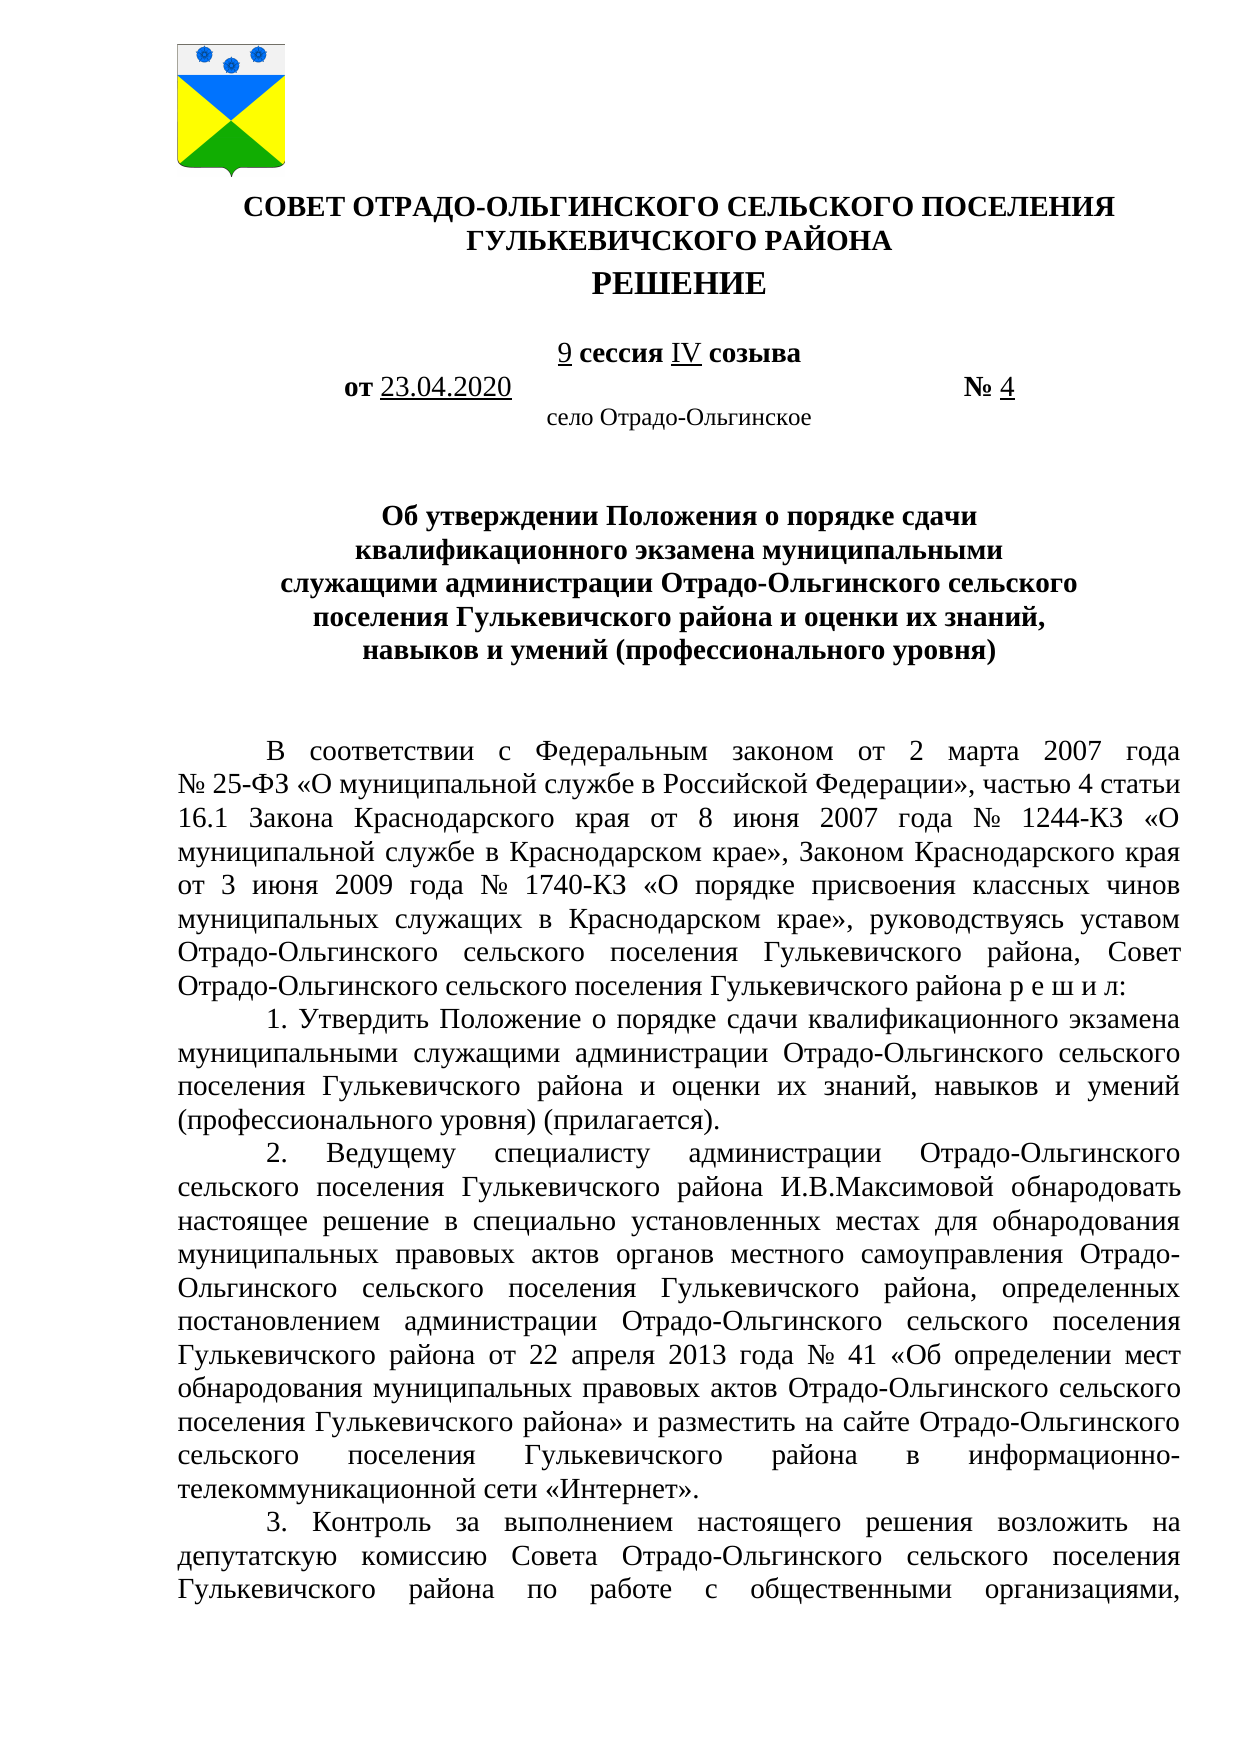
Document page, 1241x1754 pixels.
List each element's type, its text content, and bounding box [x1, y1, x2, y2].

text квалификационного экзамена муниципальными [177, 532, 1181, 565]
text СОВЕТ ОТРАДО-ОЛЬГИНСКОГО СЕЛЬСКОГО ПОСЕЛЕНИЯ [177, 189, 1181, 223]
text РЕШЕНИЕ [177, 263, 1181, 302]
text 2. Ведущему специалисту администрации Отрадо-Ольгинского сельского поселения Гулькевичского района И.В.Максимовой обнародовать настоящее решение в специально установленных местах для обнародования муниципальных правовых актов органов местного самоуправления Отрадо-Ольгинского сельского поселения Гулькевичского района, определенных постановлением администрации Отрадо-Ольгинского сельского поселения Гулькевичского района от 22 апреля 2013 года № 41 «Об определении мест обнародования муниципальных правовых актов Отрадо-Ольгинского сельского поселения Гулькевичского района» и разместить на сайте Отрадо-Ольгинского сельского поселения Гулькевичского района в информационно-телекоммуникационной сети «Интернет». [177, 1136, 1181, 1504]
text навыков и умений (профессионального уровня) [177, 632, 1181, 666]
text 1. Утвердить Положение о порядке сдачи квалификационного экзамена муниципальными служащими администрации Отрадо-Ольгинского сельского поселения Гулькевичского района и оценки их знаний, навыков и умений (профессионального уровня) (прилагается). [177, 1001, 1181, 1136]
subtitle В соответствии с Федеральным законом от 2 марта 2007 года № 25-ФЗ «О муниципальной службе в Российской Федерации», частью 4 статьи 16.1 Закона Краснодарского края от 8 июня 2007 года № 1244-КЗ «О муниципальной службе в Краснодарском крае», Законом Краснодарского края от 3 июня 2009 года № 1740-КЗ «О порядке присвоения классных чинов муниципальных служащих в Краснодарском крае», руководствуясь уставом Отрадо-Ольгинского сельского поселения Гулькевичского района, Совет Отрадо-Ольгинского сельского поселения Гулькевичского района р е ш и л: [177, 733, 1181, 1001]
text ГУЛЬКЕВИЧСКОГО РАЙОНА [177, 223, 1181, 256]
picture [177, 44, 285, 177]
text от 23.04.2020 № 4 [177, 369, 1181, 402]
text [177, 1504, 1181, 1605]
text служащими администрации Отрадо-Ольгинского сельского [177, 565, 1181, 599]
text Об утверждении Положения о порядке сдачи [177, 498, 1181, 532]
text село Отрадо-Ольгинское [177, 402, 1181, 431]
text поселения Гулькевичского района и оценки их знаний, [177, 599, 1181, 632]
text 9 сессия IV созыва [177, 335, 1181, 369]
